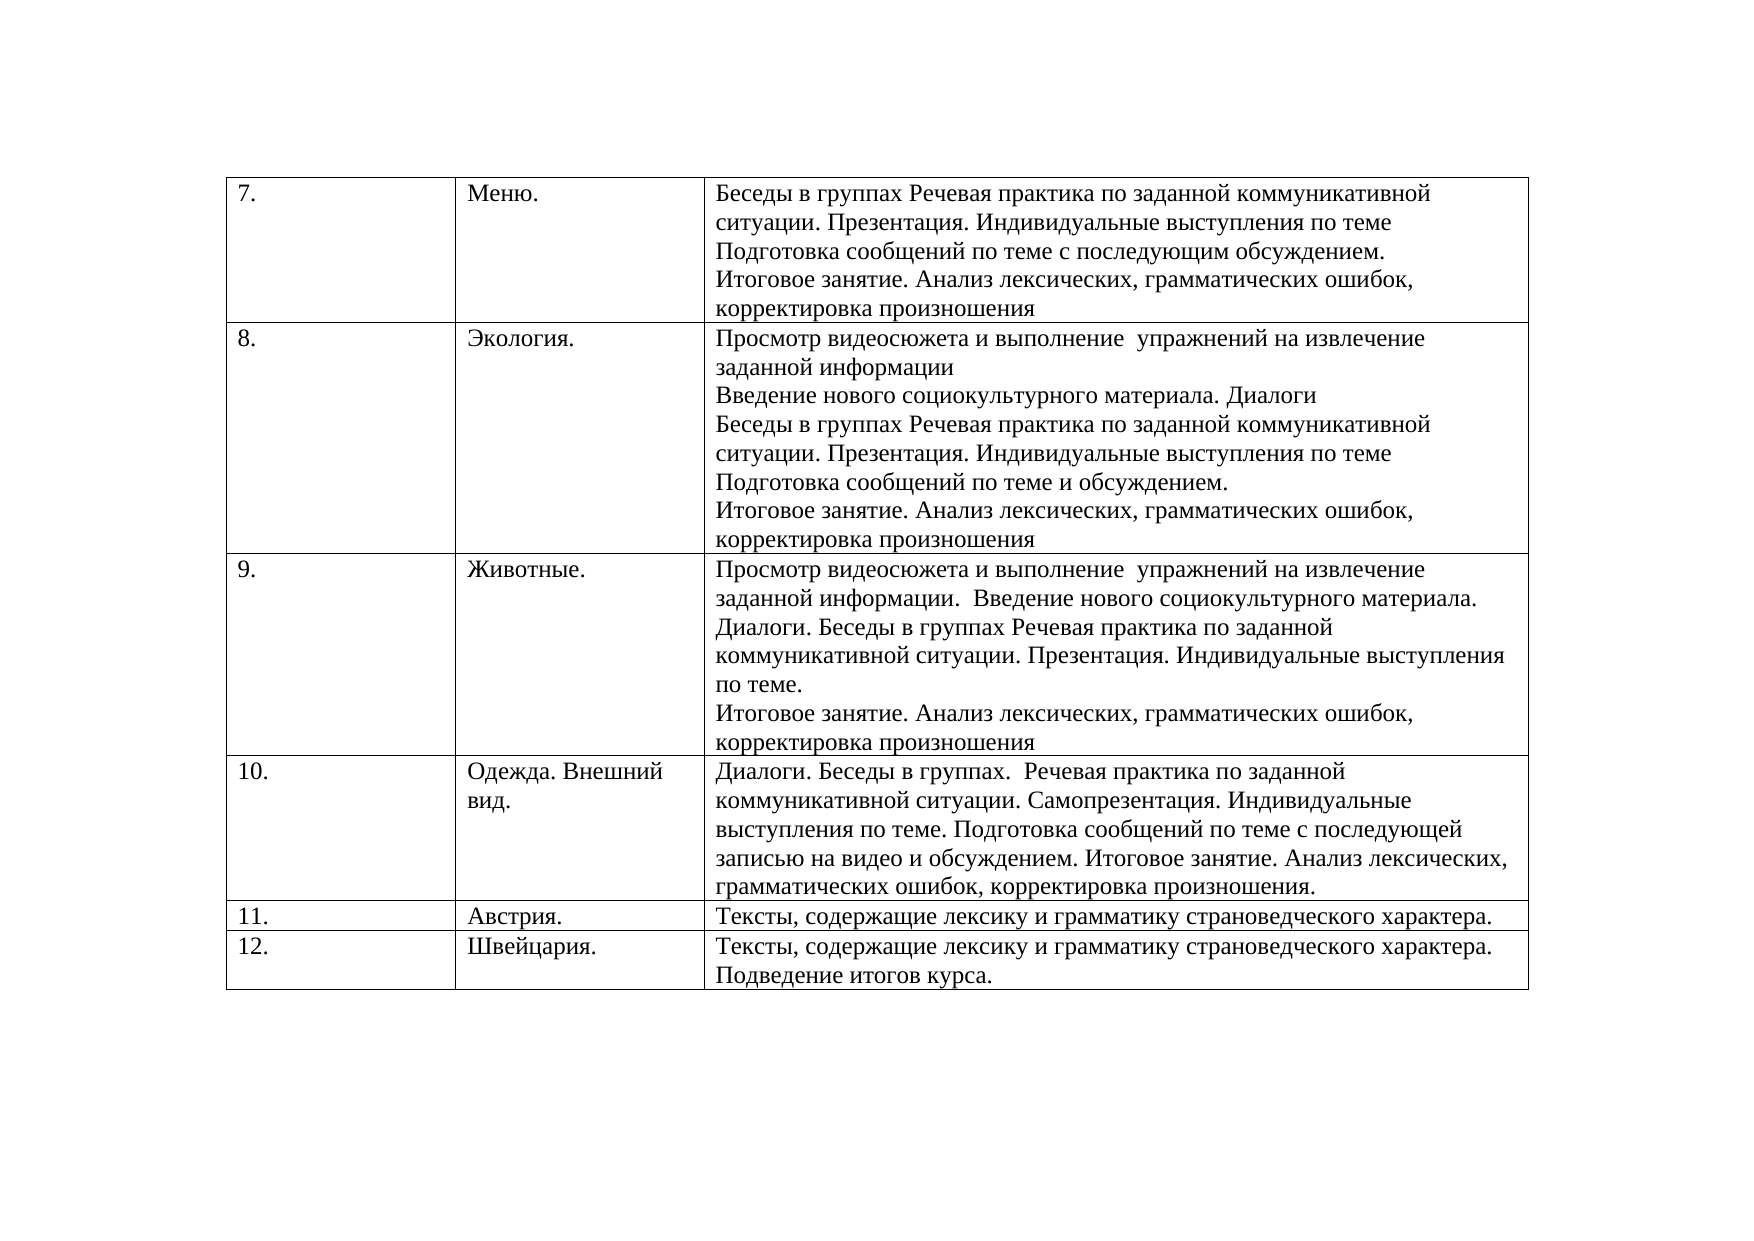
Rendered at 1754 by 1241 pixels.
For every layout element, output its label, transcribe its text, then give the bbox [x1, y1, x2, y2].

table_cell 9. [227, 554, 455, 755]
table_cell Одежда. Внешний вид. [456, 756, 704, 900]
table_cell 10. [227, 756, 455, 900]
table_cell Швейцария. [456, 931, 704, 988]
table_cell 12. [227, 931, 455, 988]
table_cell Экология. [456, 323, 704, 553]
table_cell Беседы в группах Речевая практика по заданной коммуникативной ситуации. Презентация. Индивидуальные выступления по теме Подготовка сообщений по теме с последующим обсуждением. Итоговое занятие. Анализ лексических, грамматических ошибок, корректировка произношения [705, 178, 1528, 322]
table_cell Просмотр видеосюжета и выполнение упражнений на извлечение заданной информации. Введение нового социокультурного материала. Диалоги. Беседы в группах Речевая практика по заданной коммуникативной ситуации. Презентация. Индивидуальные выступления по теме. Итоговое занятие. Анализ лексических, грамматических ошибок, корректировка произношения [705, 554, 1528, 755]
table_cell Диалоги. Беседы в группах. Речевая практика по заданной коммуникативной ситуации. Самопрезентация. Индивидуальные выступления по теме. Подготовка сообщений по теме с последующей записью на видео и обсуждением. Итоговое занятие. Анализ лексических, грамматических ошибок, корректировка произношения. [705, 756, 1528, 900]
table_cell 8. [227, 323, 455, 553]
table_cell Меню. [456, 178, 704, 322]
table_cell Просмотр видеосюжета и выполнение упражнений на извлечение заданной информации Введение нового социокультурного материала. Диалоги Беседы в группах Речевая практика по заданной коммуникативной ситуации. Презентация. Индивидуальные выступления по теме Подготовка сообщений по теме и обсуждением. Итоговое занятие. Анализ лексических, грамматических ошибок, корректировка произношения [705, 323, 1528, 553]
table_cell 7. [227, 178, 455, 322]
table_cell Австрия. [456, 901, 704, 930]
table_cell Тексты, содержащие лексику и грамматику страноведческого характера. Подведение итогов курса. [705, 931, 1528, 988]
table_cell Тексты, содержащие лексику и грамматику страноведческого характера. [705, 901, 1528, 930]
table_cell 11. [227, 901, 455, 930]
table_cell Животные. [456, 554, 704, 755]
